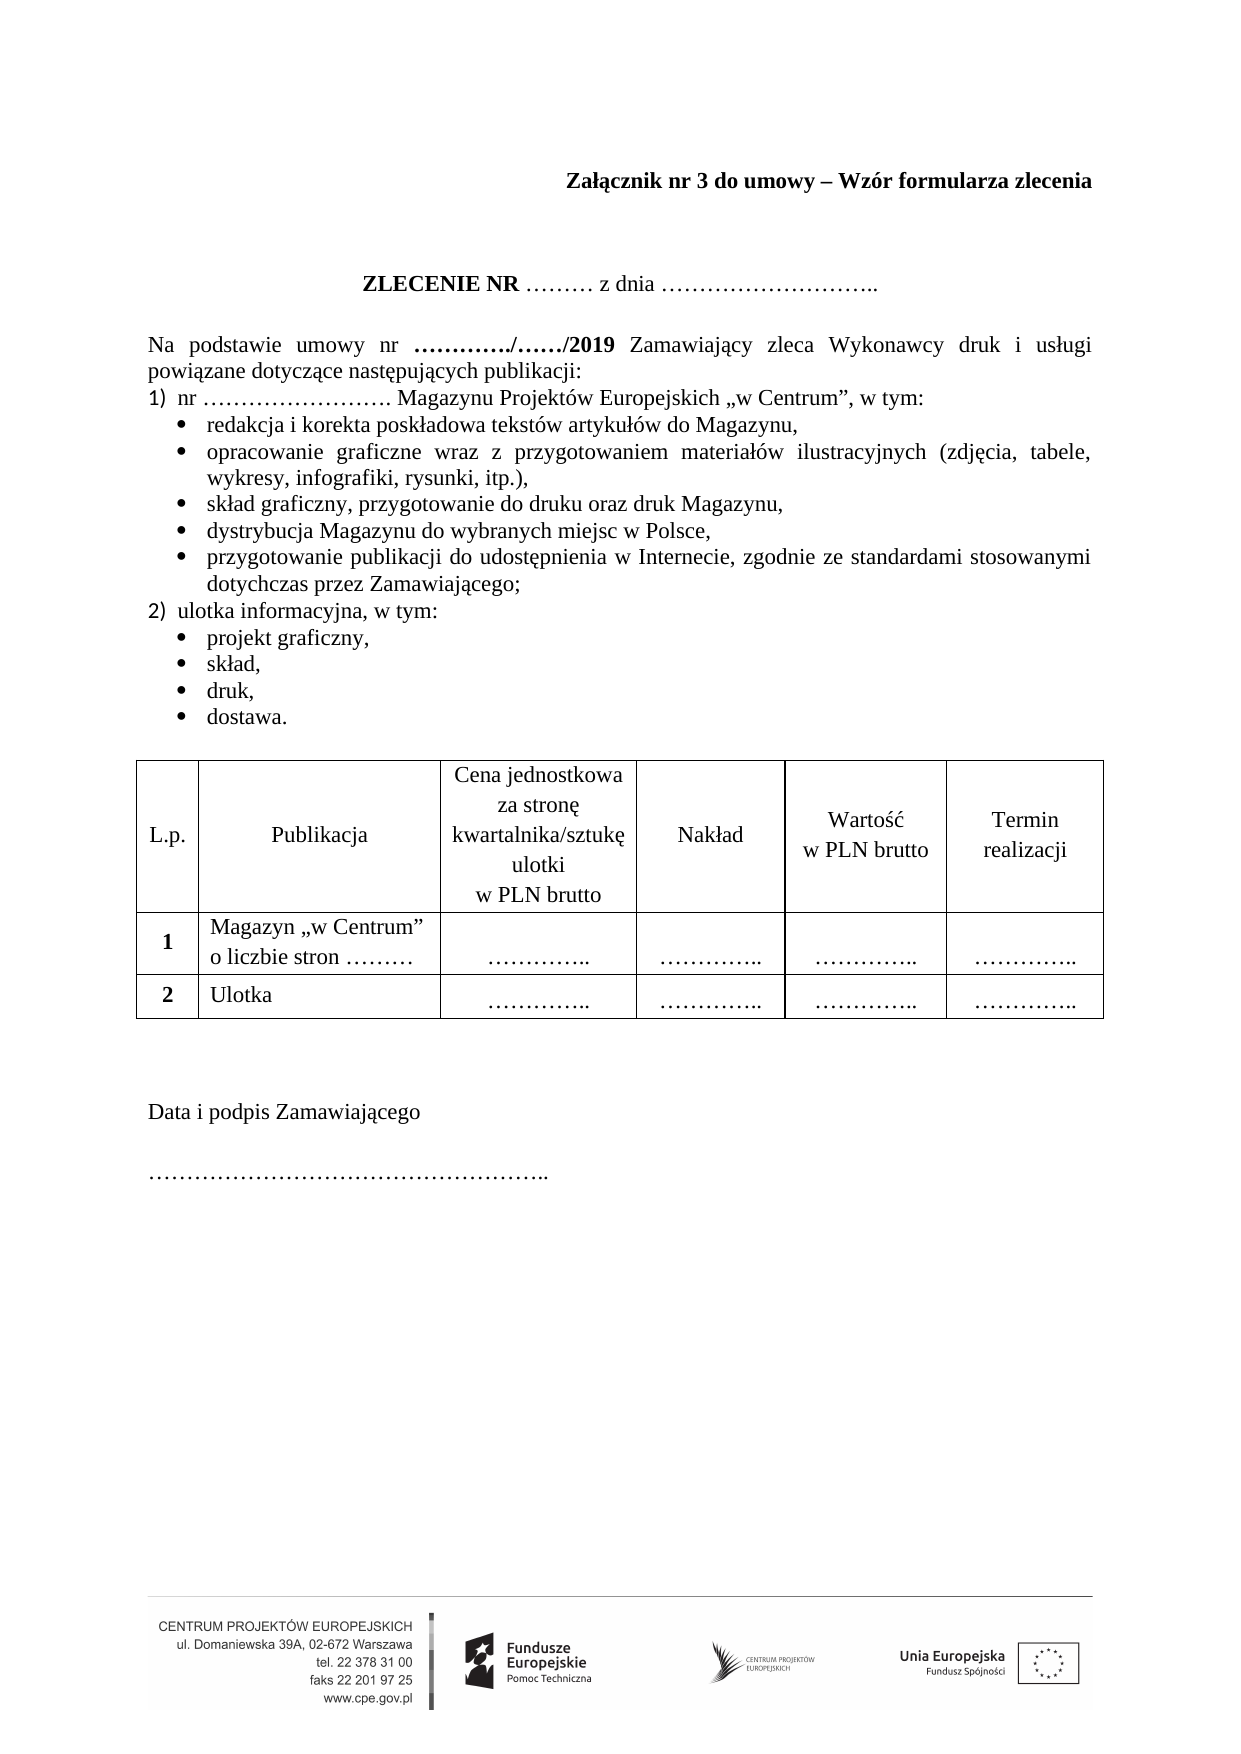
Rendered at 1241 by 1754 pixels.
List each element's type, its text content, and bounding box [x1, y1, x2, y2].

table_cell Magazyn „w Centrum” o liczbie stron ……… [199, 913, 440, 974]
table_cell 1 [137, 913, 198, 974]
table_cell Ulotka [199, 975, 440, 1018]
table_header L.p. [137, 761, 198, 912]
list Załącznik nr 3 do umowy – Wzór formularza zlecenia [148, 167, 1093, 193]
table_header Publikacja [199, 761, 440, 912]
list dostawa. [177, 703, 1093, 729]
table_cell ………….. [441, 975, 636, 1018]
text Na podstawie umowy nr …………./……/2019 Zamawiający zleca Wykonawcy druk i usługi powiązane dotyczące następujących publikacji: [148, 331, 1093, 383]
picture [147, 1596, 1093, 1710]
table_cell ………….. [947, 975, 1103, 1018]
table_cell ………….. [637, 913, 784, 974]
list projekt graficzny, [177, 624, 1093, 650]
table_header Cena jednostkowa za stronę kwartalnika/sztukę ulotki w PLN brutto [441, 761, 636, 912]
table_cell ………….. [637, 975, 784, 1018]
table_cell ………….. [947, 913, 1103, 974]
list opracowanie graficzne wraz z przygotowaniem materiałów ilustracyjnych (zdjęcia, tabele, wykresy, infografiki, rysunki, itp.), [177, 438, 1093, 491]
table_header Nakład [637, 761, 784, 912]
list nr ……………………. Magazynu Projektów Europejskich „w Centrum”, w tym: [148, 383, 1093, 411]
list ulotka informacyjna, w tym: [148, 596, 1093, 624]
text Data i podpis Zamawiającego [148, 1098, 1093, 1124]
table_cell ………….. [786, 975, 946, 1018]
list druk, [177, 677, 1093, 703]
list redakcja i korekta poskładowa tekstów artykułów do Magazynu, [177, 411, 1093, 438]
list skład graficzny, przygotowanie do druku oraz druk Magazynu, [177, 491, 1093, 517]
list przygotowanie publikacji do udostępnienia w Internecie, zgodnie ze standardami stosowanymi dotychczas przez Zamawiającego; [177, 543, 1093, 596]
table_cell ………….. [441, 913, 636, 974]
list dystrybucja Magazynu do wybranych miejsc w Polsce, [177, 517, 1093, 543]
table_header Wartość w PLN brutto [786, 761, 946, 912]
text …………………………………………….. [148, 1158, 1093, 1185]
table_header Termin realizacji [947, 761, 1103, 912]
table_cell 2 [137, 975, 198, 1018]
list skład, [177, 650, 1093, 677]
text ZLECENIE NR ……… z dnia ……………………….. [148, 270, 1093, 297]
table_cell ………….. [786, 913, 946, 974]
